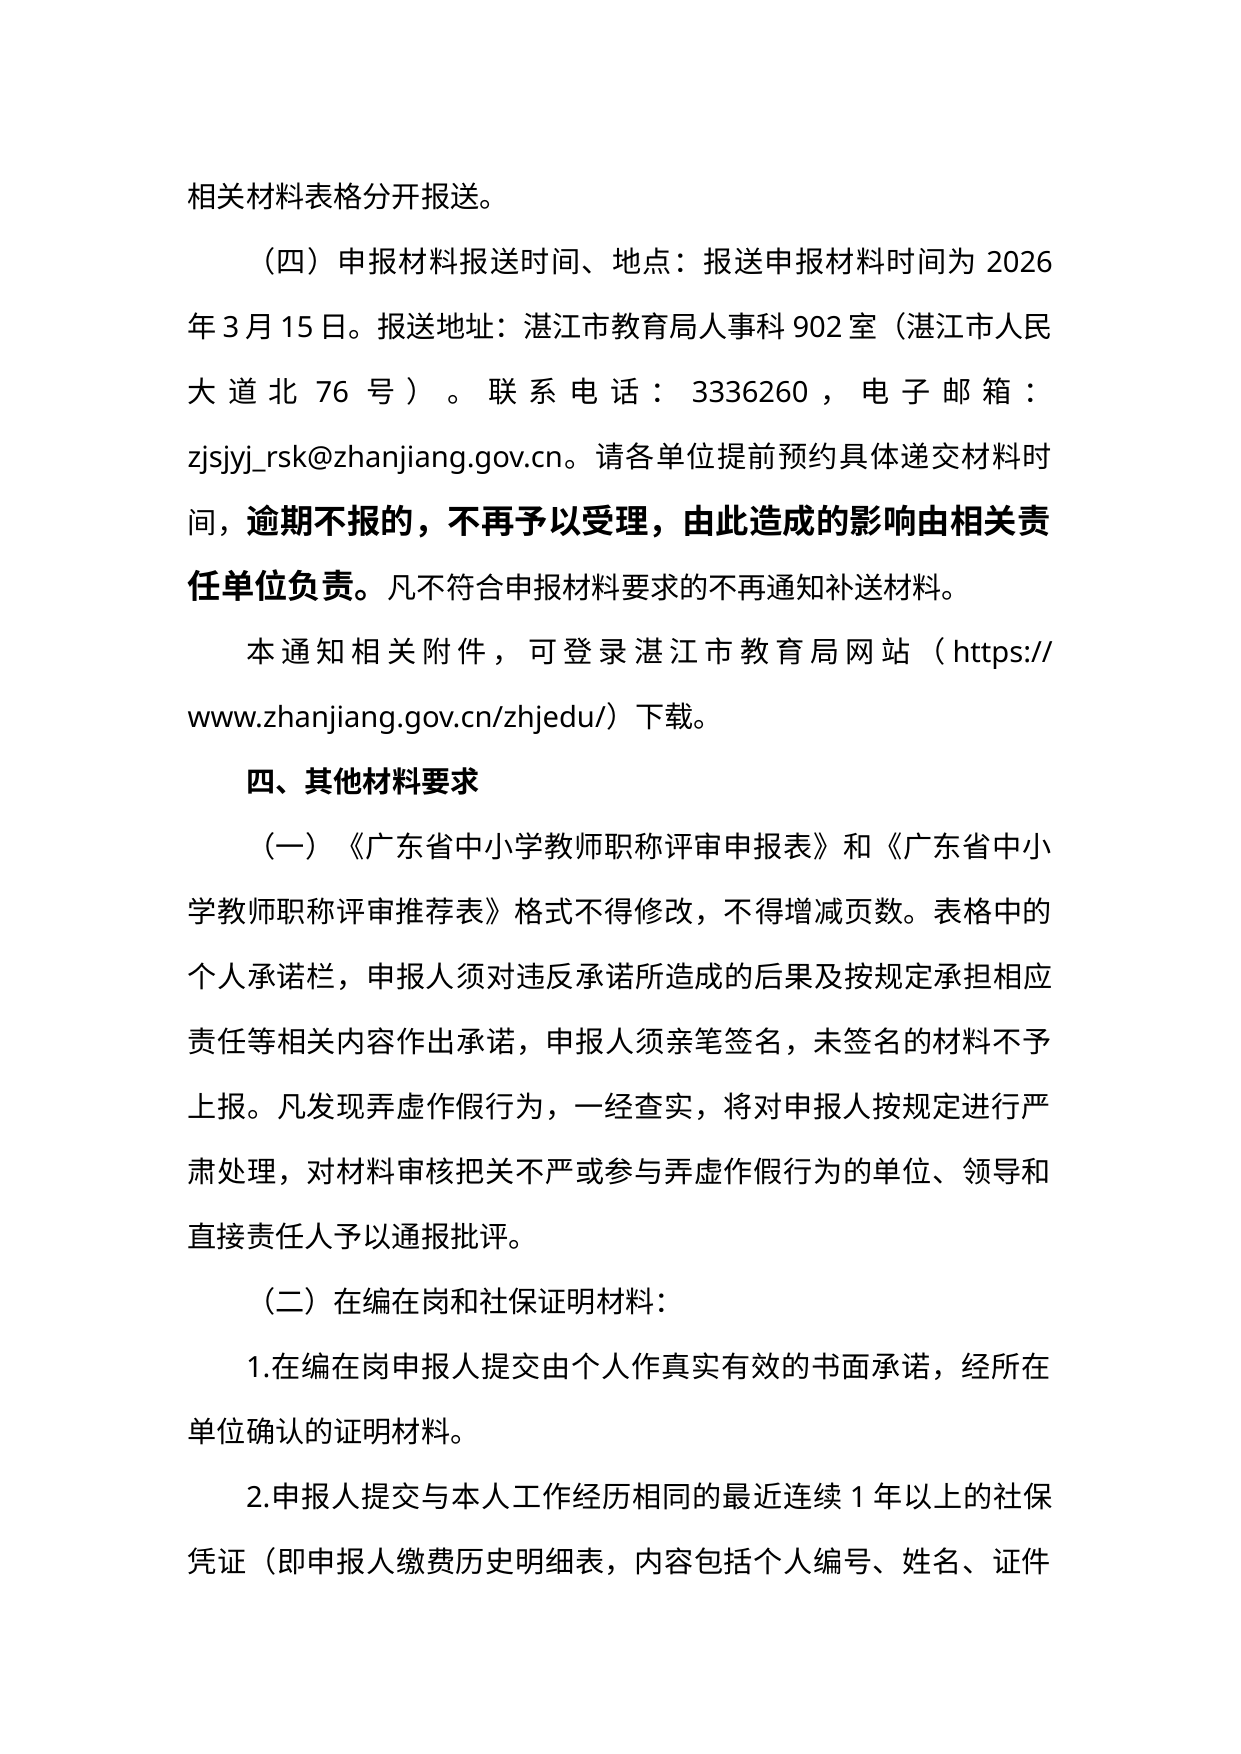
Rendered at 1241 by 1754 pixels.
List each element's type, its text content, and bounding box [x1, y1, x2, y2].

text 四、其他材料要求 [187, 747, 1053, 812]
text 本通知相关附件，可登录湛江市教育局网站（https://www.zhanjiang.gov.cn/zhjedu/）下载。 [187, 617, 1053, 747]
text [187, 162, 1053, 227]
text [187, 1462, 1053, 1592]
text 1.在编在岗申报人提交由个人作真实有效的书面承诺，经所在单位确认的证明材料。 [187, 1332, 1053, 1462]
text （四）申报材料报送时间、地点：报送申报材料时间为2026年3月15日。报送地址：湛江市教育局人事科902室（湛江市人民大道北76号）。联系电话：3336260，电子邮箱：zjsjyj_rsk@zhanjiang.gov.cn。请各单位提前预约具体递交材料时间，逾期不报的，不再予以受理，由此造成的影响由相关责任单位负责。凡不符合申报材料要求的不再通知补送材料。 [187, 227, 1053, 617]
text （一）《广东省中小学教师职称评审申报表》和《广东省中小学教师职称评审推荐表》格式不得修改，不得增减页数。表格中的个人承诺栏，申报人须对违反承诺所造成的后果及按规定承担相应责任等相关内容作出承诺，申报人须亲笔签名，未签名的材料不予上报。凡发现弄虚作假行为，一经查实，将对申报人按规定进行严肃处理，对材料审核把关不严或参与弄虚作假行为的单位、领导和直接责任人予以通报批评。 [187, 812, 1053, 1267]
text （二）在编在岗和社保证明材料： [187, 1267, 1053, 1332]
